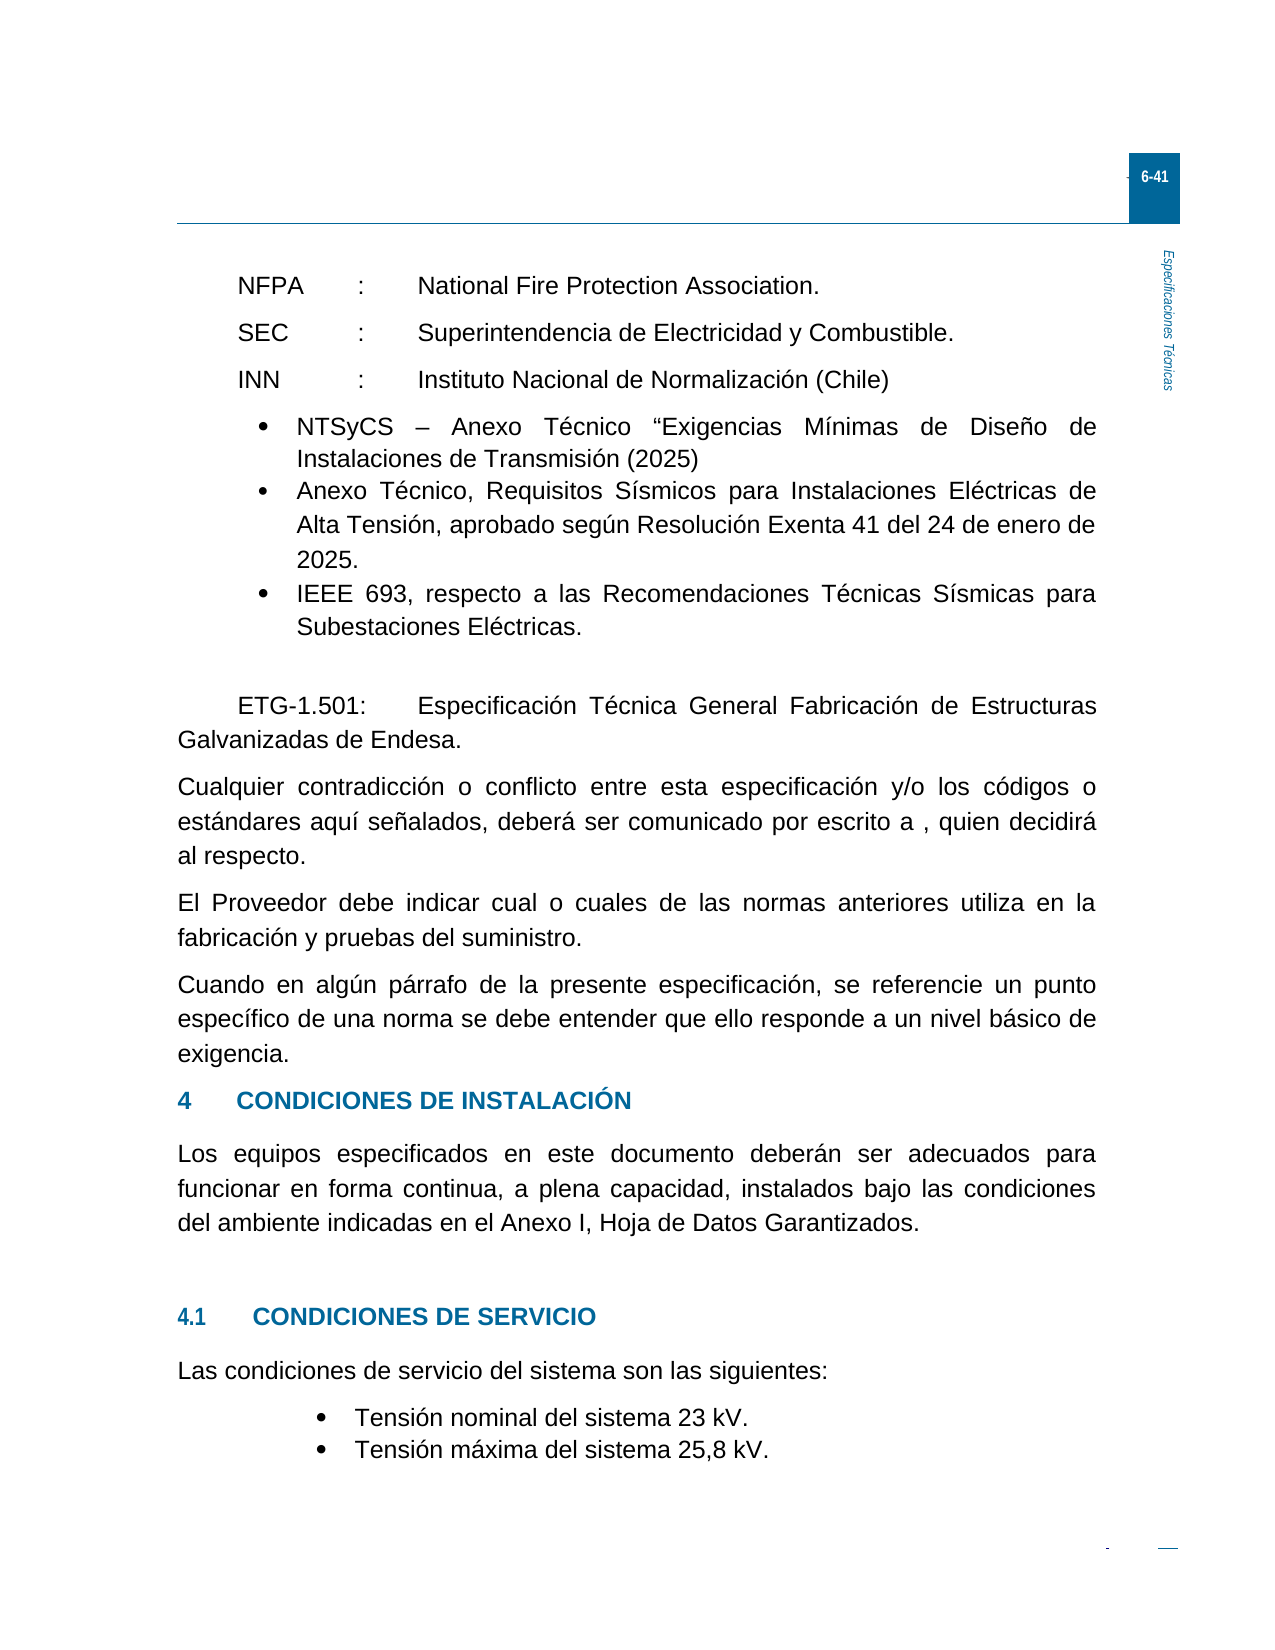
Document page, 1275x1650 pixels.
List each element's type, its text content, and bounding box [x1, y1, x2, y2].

text INN : Instituto Nacional de Normalización (Chile) [177, 364, 1098, 393]
subtitle CONDICIONES DE INSTALACIÓN [177, 1086, 1098, 1114]
text Las condiciones de servicio del sistema son las siguientes: [177, 1356, 1098, 1385]
text El Proveedor debe indicar cual o cuales de las normas anteriores utiliza en la fabricación y pruebas del suministro. [177, 888, 1098, 952]
picture [1164, 327, 1172, 333]
list Tensión nominal del sistema 23 kV. [317, 1403, 1098, 1432]
list Anexo Técnico, Requisitos Sísmicos para Instalaciones Eléctricas de Alta Tensión, aprobado según Resolución Exenta 41 del 24 de enero de 2025. [259, 476, 1098, 574]
text Los equipos especificados en este documento deberán ser adecuados para funcionar en forma continua, a plena capacidad, instalados bajo las condiciones del ambiente indicadas en el Anexo I, Hoja de Datos Garantizados. [177, 1139, 1098, 1237]
picture [1164, 271, 1172, 283]
picture [1164, 305, 1172, 311]
list NTSyCS – Anexo Técnico “Exigencias Mínimas de Diseño de Instalaciones de Transmisión (2025) [259, 412, 1098, 473]
picture [1164, 264, 1172, 270]
picture [1164, 385, 1172, 391]
picture [1164, 292, 1172, 298]
text Cualquier contradicción o conflicto entre esta especificación y/o los códigos o estándares aquí señalados, deberá ser comunicado por escrito a , quien decidirá al respecto. [177, 772, 1098, 870]
picture [1164, 357, 1172, 366]
text ETG-1.501: Especificación Técnica General Fabricación de Estructuras Galvanizadas de Endesa. [177, 691, 1098, 754]
list Tensión máxima del sistema 25,8 kV. [317, 1435, 1098, 1464]
subtitle Condiciones de servicio [177, 1302, 1098, 1331]
text SEC : Superintendencia de Electricidad y Combustible. [177, 318, 1098, 346]
picture [1164, 333, 1172, 339]
text NFPA : National Fire Protection Association. [177, 271, 1098, 299]
picture [1164, 372, 1172, 378]
text Cuando en algún párrafo de la presente especificación, se referencie un punto específico de una norma se debe entender que ello responde a un nivel básico de exigencia. [177, 970, 1098, 1067]
list IEEE 693, respecto a las Recomendaciones Técnicas Sísmicas para Subestaciones Eléctricas. [259, 579, 1098, 641]
picture [1164, 350, 1172, 356]
picture [1164, 258, 1172, 264]
